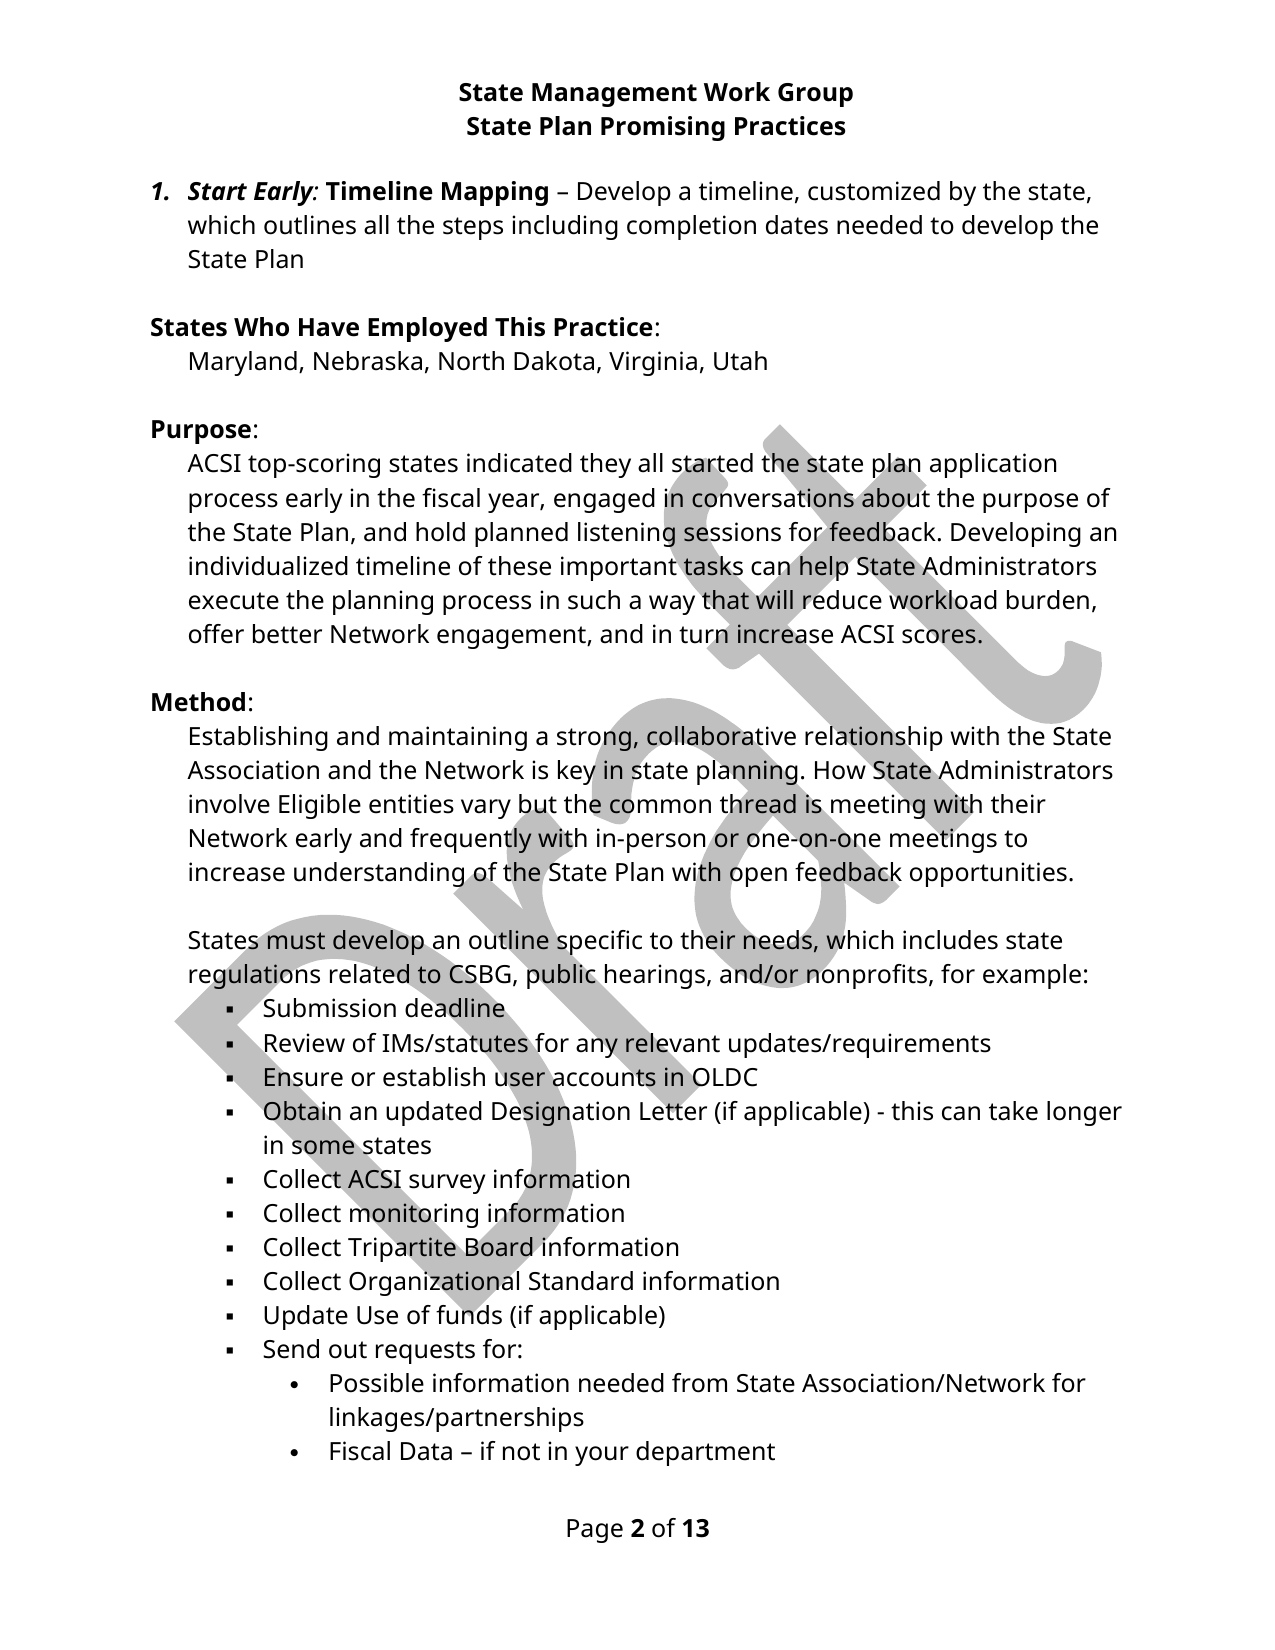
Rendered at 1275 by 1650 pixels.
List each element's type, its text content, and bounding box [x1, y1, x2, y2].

text Purpose: [150, 412, 1125, 446]
list Possible information needed from State Association/Network for linkages/partnerships [291, 1366, 1125, 1434]
text States must develop an outline specific to their needs, which includes state regulations related to CSBG, public hearings, and/or nonprofits, for example: [187, 923, 1125, 991]
list Update Use of funds (if applicable) [225, 1298, 1125, 1332]
list Collect monitoring information [225, 1196, 1125, 1229]
text Maryland, Nebraska, North Dakota, Virginia, Utah [187, 344, 1125, 378]
list Send out requests for: [225, 1332, 1125, 1366]
list Collect Tripartite Board information [225, 1229, 1125, 1264]
list Fiscal Data – if not in your department [291, 1434, 1125, 1468]
list Start Early: Timeline Mapping – Develop a timeline, customized by the state, which outlines all the steps including completion dates needed to develop the State Plan [150, 174, 1125, 276]
list Collect ACSI survey information [225, 1161, 1125, 1196]
text ACSI top-scoring states indicated they all started the state plan application process early in the fiscal year, engaged in conversations about the purpose of the State Plan, and hold planned listening sessions for feedback. Developing an individualized timeline of these important tasks can help State Administrators execute the planning process in such a way that will reduce workload burden, offer better Network engagement, and in turn increase ACSI scores. [187, 446, 1125, 651]
list Collect Organizational Standard information [225, 1264, 1125, 1298]
list Ensure or establish user accounts in OLDC [225, 1059, 1125, 1093]
text Establishing and maintaining a strong, collaborative relationship with the State Association and the Network is key in state planning. How State Administrators involve Eligible entities vary but the common thread is meeting with their Network early and frequently with in-person or one-on-one meetings to increase understanding of the State Plan with open feedback opportunities. [187, 719, 1125, 889]
list Review of IMs/statutes for any relevant updates/requirements [225, 1025, 1125, 1059]
text Method: [150, 684, 1125, 719]
list Obtain an updated Designation Letter (if applicable) - this can take longer in some states [225, 1093, 1125, 1161]
list Submission deadline [225, 991, 1125, 1025]
text States Who Have Employed This Practice: [150, 310, 1125, 344]
